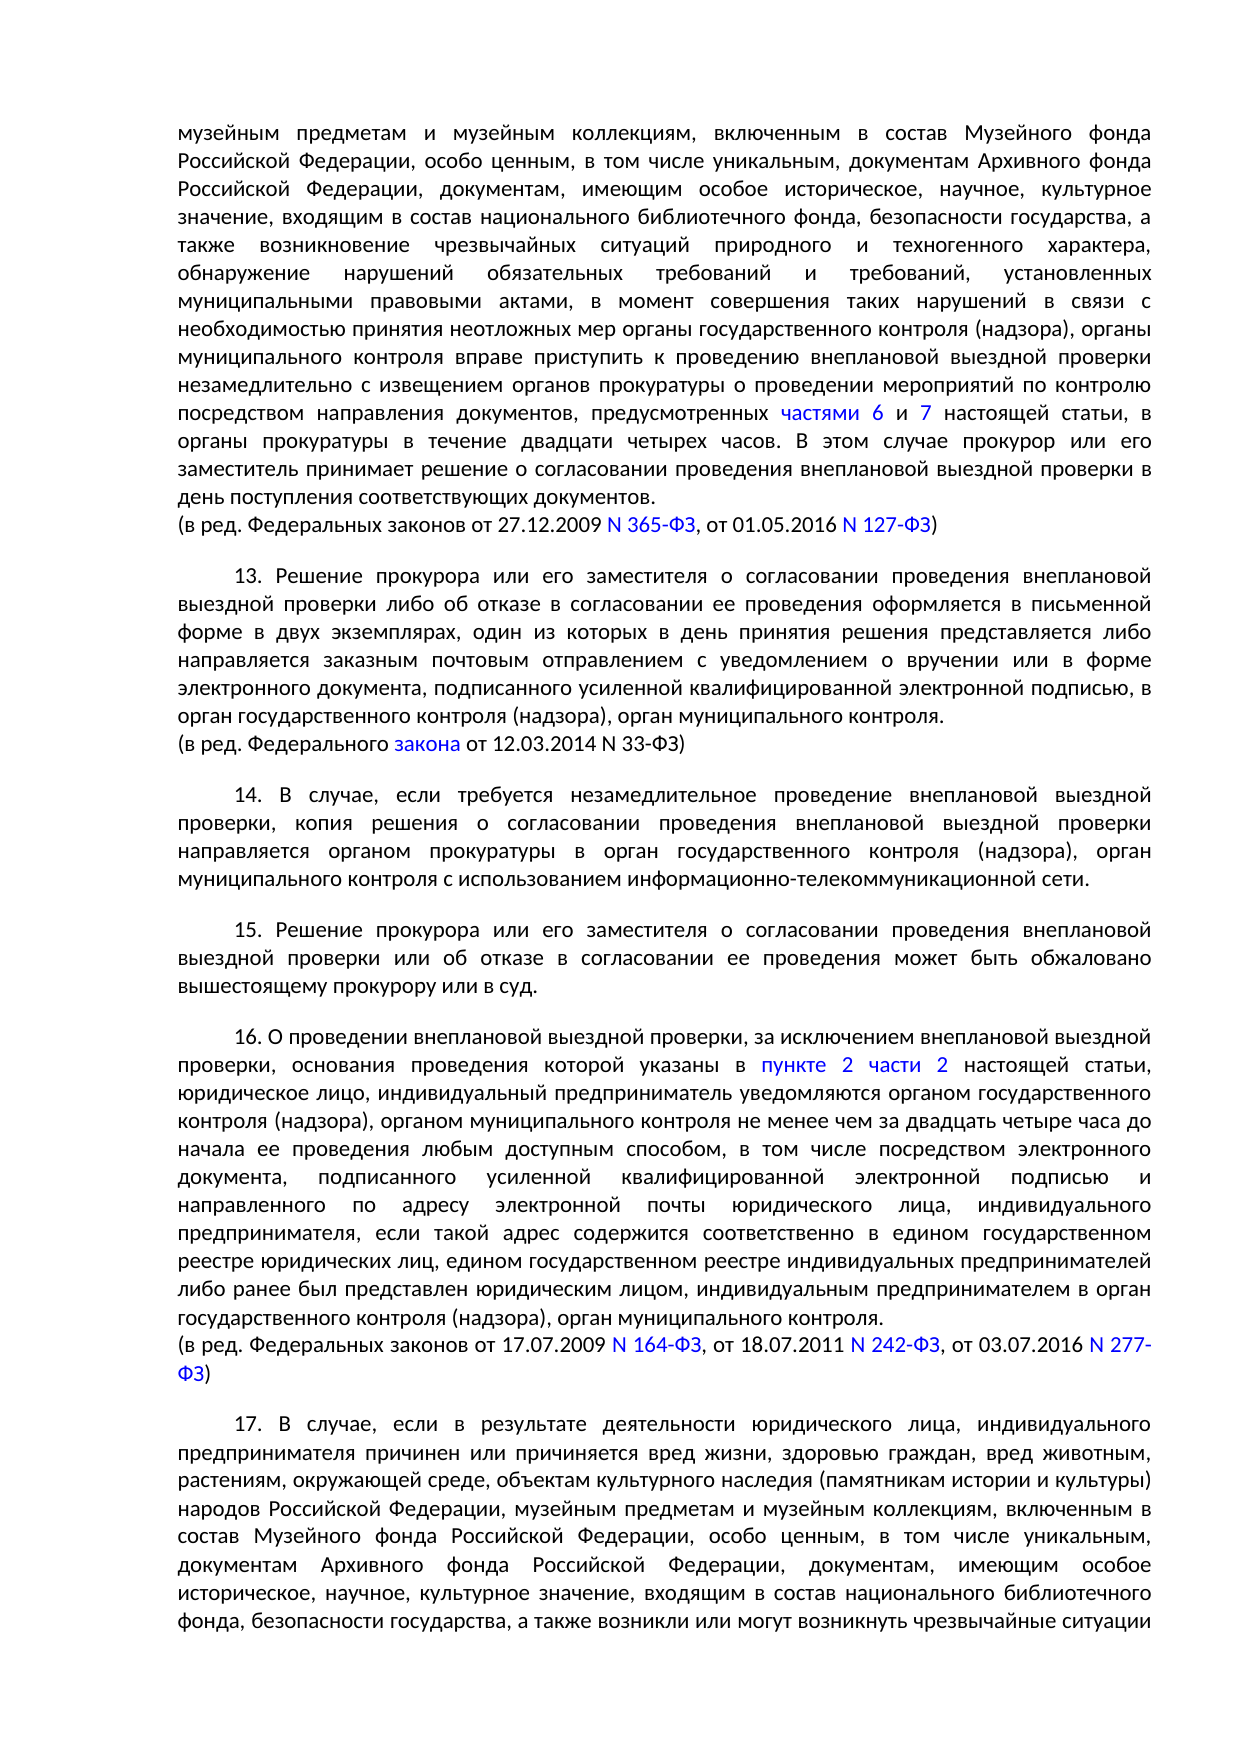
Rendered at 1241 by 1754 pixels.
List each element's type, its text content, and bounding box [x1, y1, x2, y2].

text 14. В случае, если требуется незамедлительное проведение внеплановой выездной проверки, копия решения о согласовании проведения внеплановой выездной проверки направляется органом прокуратуры в орган государственного контроля (надзора), орган муниципального контроля с использованием информационно-телекоммуникационной сети. [177, 780, 1152, 892]
text 15. Решение прокурора или его заместителя о согласовании проведения внеплановой выездной проверки или об отказе в согласовании ее проведения может быть обжаловано вышестоящему прокурору или в суд. [177, 915, 1152, 999]
text (в ред. Федеральных законов от 17.07.2009 N 164-ФЗ, от 18.07.2011 N 242-ФЗ, от 03.07.2016 N 277-ФЗ) [177, 1331, 1152, 1387]
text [177, 118, 1152, 510]
text 16. О проведении внеплановой выездной проверки, за исключением внеплановой выездной проверки, основания проведения которой указаны в пункте 2 части 2 настоящей статьи, юридическое лицо, индивидуальный предприниматель уведомляются органом государственного контроля (надзора), органом муниципального контроля не менее чем за двадцать четыре часа до начала ее проведения любым доступным способом, в том числе посредством электронного документа, подписанного усиленной квалифицированной электронной подписью и направленного по адресу электронной почты юридического лица, индивидуального предпринимателя, если такой адрес содержится соответственно в едином государственном реестре юридических лиц, едином государственном реестре индивидуальных предпринимателей либо ранее был представлен юридическим лицом, индивидуальным предпринимателем в орган государственного контроля (надзора), орган муниципального контроля. [177, 1022, 1152, 1331]
text (в ред. Федеральных законов от 27.12.2009 N 365-ФЗ, от 01.05.2016 N 127-ФЗ) [177, 510, 1152, 538]
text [177, 1409, 1152, 1634]
text 13. Решение прокурора или его заместителя о согласовании проведения внеплановой выездной проверки либо об отказе в согласовании ее проведения оформляется в письменной форме в двух экземплярах, один из которых в день принятия решения представляется либо направляется заказным почтовым отправлением с уведомлением о вручении или в форме электронного документа, подписанного усиленной квалифицированной электронной подписью, в орган государственного контроля (надзора), орган муниципального контроля. [177, 561, 1152, 729]
text (в ред. Федерального закона от 12.03.2014 N 33-ФЗ) [177, 729, 1152, 757]
